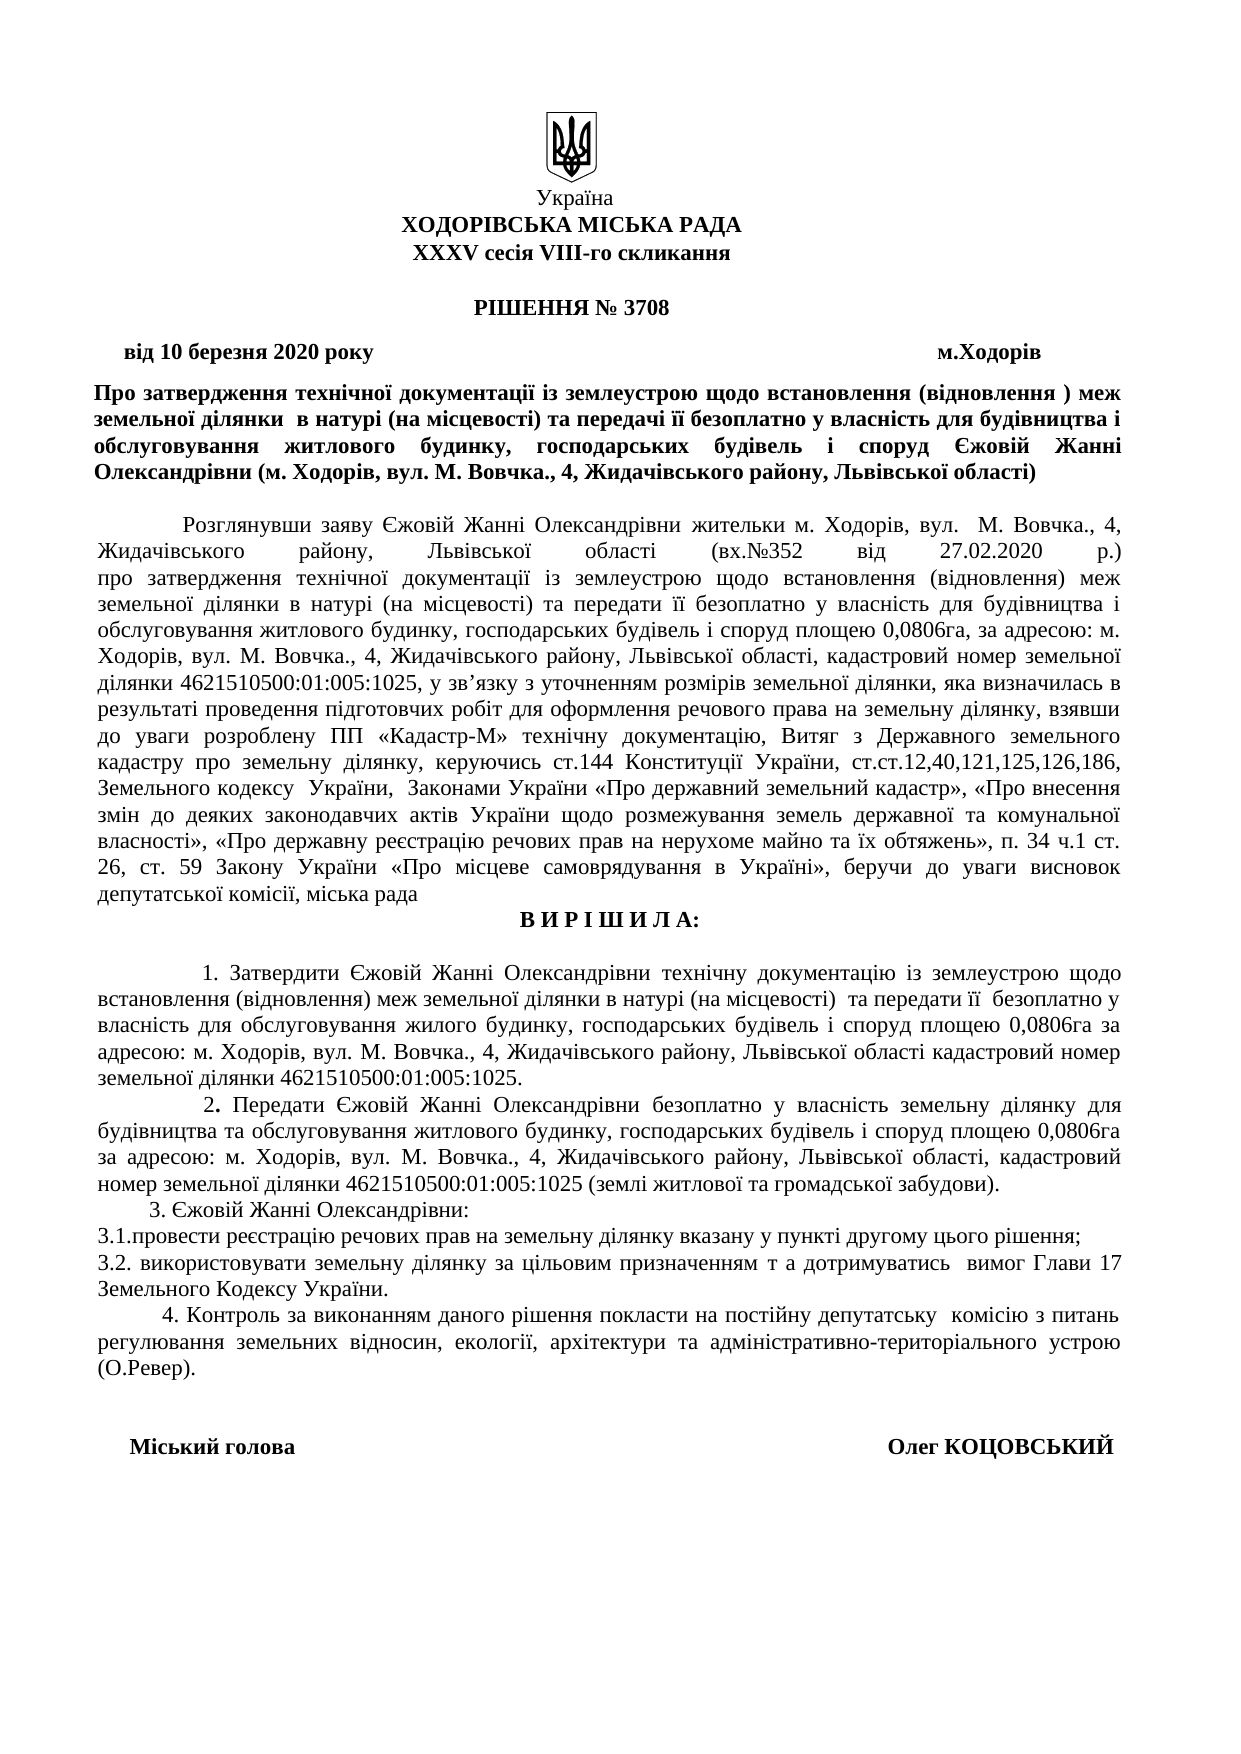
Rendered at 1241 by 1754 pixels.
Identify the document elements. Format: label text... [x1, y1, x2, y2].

text 2. Передати Єжовій Жанні Олександрівни безоплатно у власність земельну ділянку для будівництва та обслуговування житлового будинку, господарських будівель і споруд площею 0,0806га за адресою: м. Ходорів, вул. М. Вовчка., 4, Жидачівського району, Львівської області, кадастровий номер земельної ділянки 4621510500:01:005:1025 (землі житлової та громадської забудови). [97, 1091, 1122, 1196]
text Про затвердження технічної документації із землеустрою щодо встановлення (відновлення ) меж земельної ділянки в натурі (на місцевості) та передачі її безоплатно у власність для будівництва і обслуговування житлового будинку, господарських будівель і споруд Єжовій Жанні Олександрівни (м. Ходорів, вул. М. Вовчка., 4, Жидачівського району, Львівської області) [93, 379, 1122, 484]
text Розглянувши заяву Єжовій Жанні Олександрівни жительки м. Ходорів, вул. М. Вовчка., 4, Жидачівського району, Львівської області (вх.№352 від 27.02.2020 р.) про затвердження технічної документації із землеустрою щодо встановлення (відновлення) меж земельної ділянки в натурі (на місцевості) та передати її безоплатно у власність для будівництва і обслуговування житлового будинку, господарських будівель і споруд площею 0,0806га, за адресою: м. Ходорів, вул. М. Вовчка., 4, Жидачівського району, Львівської області, кадастровий номер земельної ділянки 4621510500:01:005:1025, у зв’язку з уточненням розмірів земельної ділянки, яка визначилась в результаті проведення підготовчих робіт для оформлення речового права на земельну ділянку, взявши до уваги розроблену ПП «Кадастр-М» технічну документацію, Витяг з Державного земельного кадастру про земельну ділянку, керуючись ст.144 Конституції України, ст.ст.12,40,121,125,126,186, Земельного кодексу України, Законами України «Про державний земельний кадастр», «Про внесення змін до деяких законодавчих актів України щодо розмежування земель державної та комунальної власності», «Про державну реєстрацію речових прав на нерухоме майно та їх обтяжень», п. 34 ч.1 ст. 26, ст. 59 Закону України «Про місцеве самоврядування в Україні», беручи до уваги висновок депутатської комісії, міська рада [97, 511, 1122, 906]
text 3. Єжовій Жанні Олександрівни: [97, 1196, 1122, 1222]
text 4. Контроль за виконанням даного рішення покласти на постійну депутатську комісію з питань регулювання земельних відносин, екології, архітектури та адміністративно-територіального устрою (О.Ревер). [97, 1301, 1122, 1381]
text 1. Затвердити Єжовій Жанні Олександрівни технічну документацію із землеустрою щодо встановлення (відновлення) меж земельної ділянки в натурі (на місцевості) та передати її безоплатно у власність для обслуговування жилого будинку, господарських будівель і споруд площею 0,0806га за адресою: м. Ходорів, вул. М. Вовчка., 4, Жидачівського району, Львівської області кадастровий номер земельної ділянки 4621510500:01:005:1025. [97, 959, 1122, 1091]
table_header Україна ХОДОРІВСЬКА МІСЬКА РАДА ХХХV сесія VІІІ-го скликання [112, 112, 1031, 294]
table_cell м.Ходорів [600, 339, 1131, 379]
text Міський голова Олег КОЦОВСЬКИЙ [112, 1433, 1122, 1459]
table_cell від 10 березня 2020 року [112, 339, 599, 379]
table_cell РІШЕННЯ № 3708 [112, 294, 1031, 338]
text В И Р І Ш И Л А: [97, 906, 1122, 932]
text 3.2. використовувати земельну ділянку за цільовим призначенням т а дотримуватись вимог Глави 17 Земельного Кодексу України. [97, 1249, 1122, 1301]
text 3.1.провести реєстрацію речових прав на земельну ділянку вказану у пункті другому цього рішення; [97, 1222, 1122, 1249]
